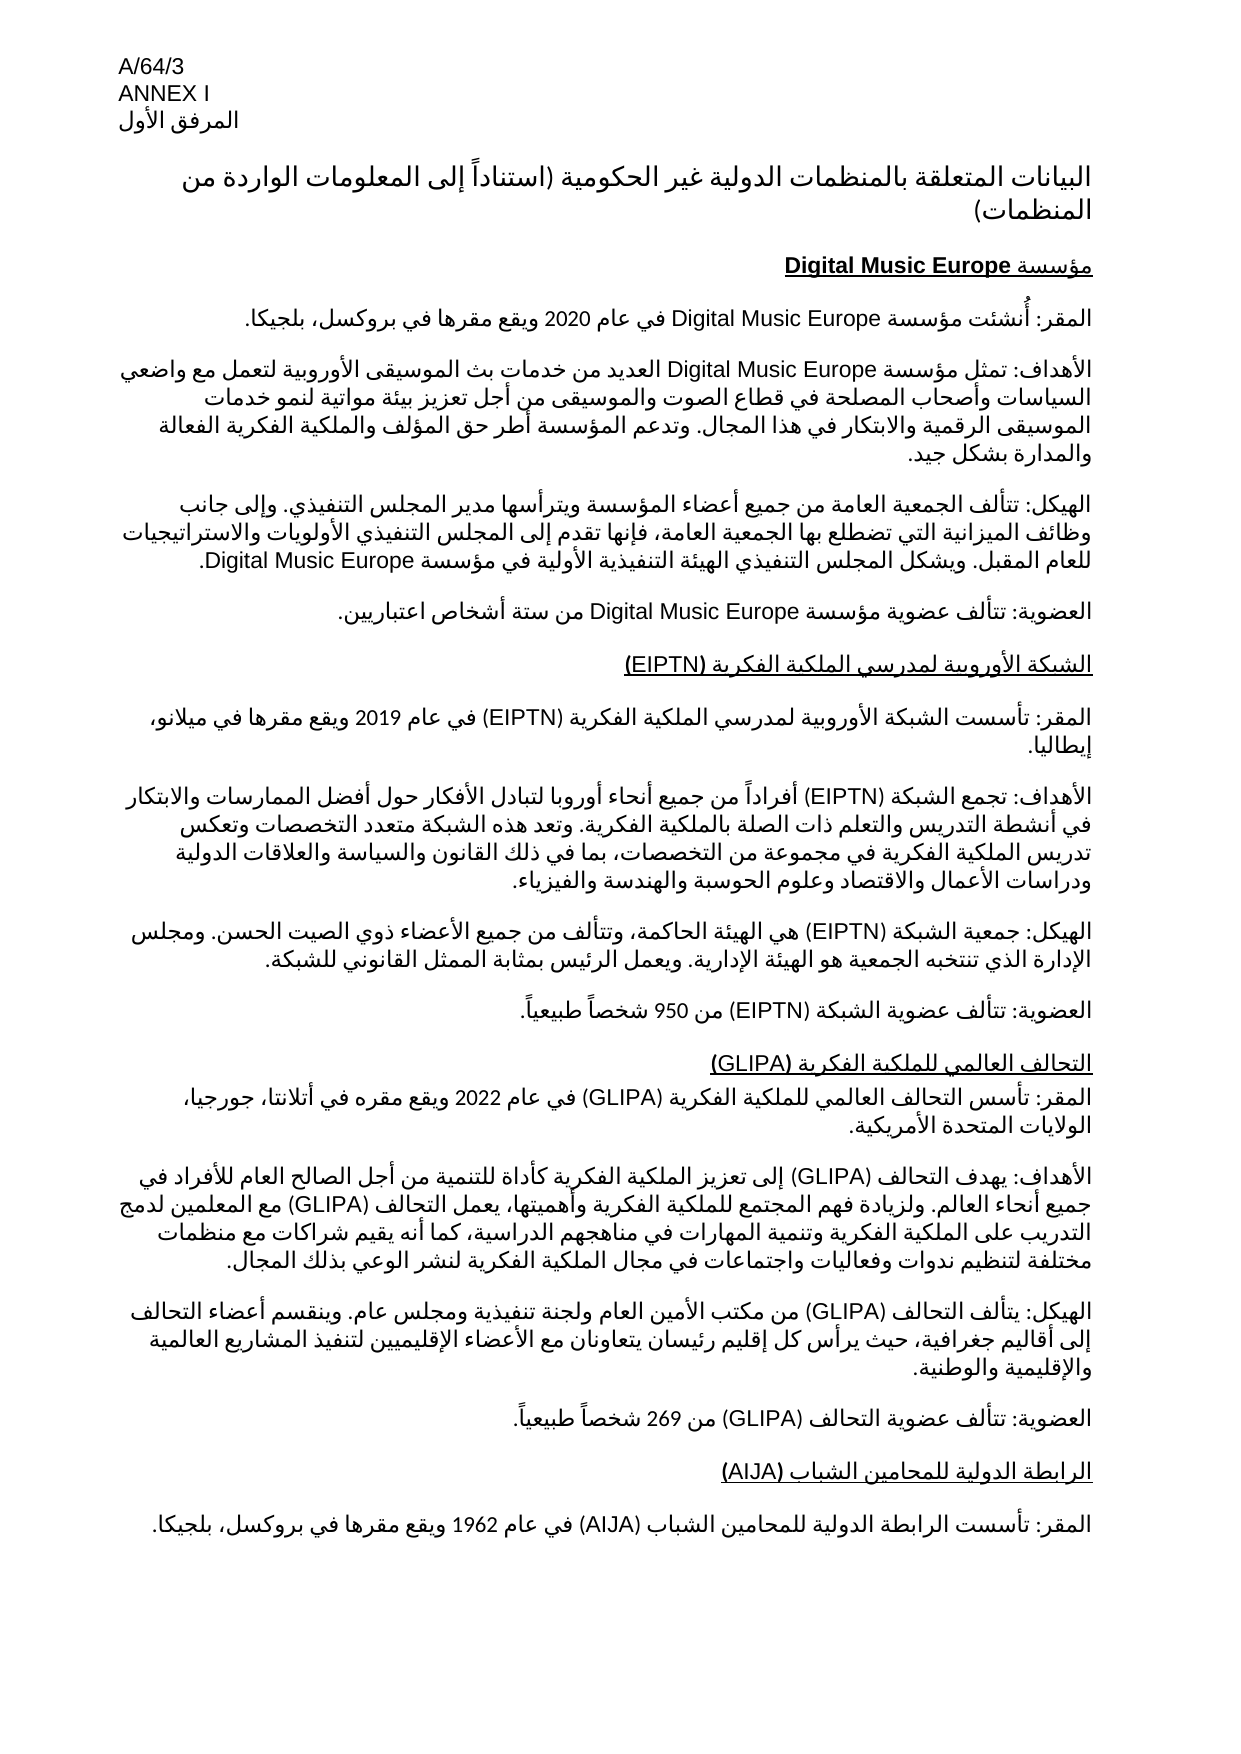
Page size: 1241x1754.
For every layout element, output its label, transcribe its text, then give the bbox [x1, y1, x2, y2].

text الأهداف: تجمع الشبكة (EIPTN) أفراداً من جميع أنحاء أوروبا لتبادل الأفكار حول أفضل الممارسات والابتكار في أنشطة التدريس والتعلم ذات الصلة بالملكية الفكرية. وتعد هذه الشبكة متعدد التخصصات وتعكس تدريس الملكية الفكرية في مجموعة من التخصصات، بما في ذلك القانون والسياسة والعلاقات الدولية ودراسات الأعمال والاقتصاد وعلوم الحوسبة والهندسة والفيزياء. [118, 782, 1092, 894]
text المقر: تأسست الشبكة الأوروبية لمدرسي الملكية الفكرية (EIPTN) في عام 2019 ويقع مقرها في ميلانو، إيطاليا. [118, 703, 1092, 759]
text الهيكل: يتألف التحالف (GLIPA) من مكتب الأمين العام ولجنة تنفيذية ومجلس عام. وينقسم أعضاء التحالف إلى أقاليم جغرافية، حيث يرأس كل إقليم رئيسان يتعاونان مع الأعضاء الإقليميين لتنفيذ المشاريع العالمية والإقليمية والوطنية. [118, 1297, 1092, 1381]
text الهيكل: تتألف الجمعية العامة من جميع أعضاء المؤسسة ويترأسها مدير المجلس التنفيذي. وإلى جانب وظائف الميزانية التي تضطلع بها الجمعية العامة، فإنها تقدم إلى المجلس التنفيذي الأولويات والاستراتيجيات للعام المقبل. ويشكل المجلس التنفيذي الهيئة التنفيذية الأولية في مؤسسة Digital Music Europe. [118, 490, 1092, 574]
subtitle الرابطة الدولية للمحامين الشباب (AIJA) [118, 1457, 1092, 1485]
text المقر: تأسست الرابطة الدولية للمحامين الشباب (AIJA) في عام 1962 ويقع مقرها في بروكسل، بلجيكا. [118, 1510, 1092, 1538]
text الأهداف: يهدف التحالف (GLIPA) إلى تعزيز الملكية الفكرية كأداة للتنمية من أجل الصالح العام للأفراد في جميع أنحاء العالم. ولزيادة فهم المجتمع للملكية الفكرية وأهميتها، يعمل التحالف (GLIPA) مع المعلمين لدمج التدريب على الملكية الفكرية وتنمية المهارات في مناهجهم الدراسية، كما أنه يقيم شراكات مع منظمات مختلفة لتنظيم ندوات وفعاليات واجتماعات في مجال الملكية الفكرية لنشر الوعي بذلك المجال. [118, 1162, 1092, 1274]
text البيانات المتعلقة بالمنظمات الدولية غير الحكومية (استناداً إلى المعلومات الواردة من المنظمات) [118, 160, 1092, 226]
text الهيكل: جمعية الشبكة (EIPTN) هي الهيئة الحاكمة، وتتألف من جميع الأعضاء ذوي الصيت الحسن. ومجلس الإدارة الذي تنتخبه الجمعية هو الهيئة الإدارية. ويعمل الرئيس بمثابة الممثل القانوني للشبكة. [118, 917, 1092, 973]
text العضوية: تتألف عضوية مؤسسة Digital Music Europe من ستة أشخاص اعتباريين. [118, 597, 1092, 625]
text المقر: تأسس التحالف العالمي للملكية الفكرية (GLIPA) في عام 2022 ويقع مقره في أتلانتا، جورجيا، الولايات المتحدة الأمريكية. [118, 1083, 1092, 1139]
subtitle مؤسسة Digital Music Europe [118, 251, 1092, 279]
text العضوية: تتألف عضوية التحالف (GLIPA) من 269 شخصاً طبيعياً. [118, 1404, 1092, 1432]
text المقر: أُنشئت مؤسسة Digital Music Europe في عام 2020 ويقع مقرها في بروكسل، بلجيكا. [118, 304, 1092, 332]
subtitle التحالف العالمي للملكية الفكرية (GLIPA) [118, 1049, 1092, 1077]
subtitle الشبكة الأوروبية لمدرسي الملكية الفكرية (EIPTN) [118, 650, 1092, 678]
text الأهداف: تمثل مؤسسة Digital Music Europe العديد من خدمات بث الموسيقى الأوروبية لتعمل مع واضعي السياسات وأصحاب المصلحة في قطاع الصوت والموسيقى من أجل تعزيز بيئة مواتية لنمو خدمات الموسيقى الرقمية والابتكار في هذا المجال. وتدعم المؤسسة أطر حق المؤلف والملكية الفكرية الفعالة والمدارة بشكل جيد. [118, 355, 1092, 467]
text العضوية: تتألف عضوية الشبكة (EIPTN) من 950 شخصاً طبيعياً. [118, 996, 1092, 1024]
